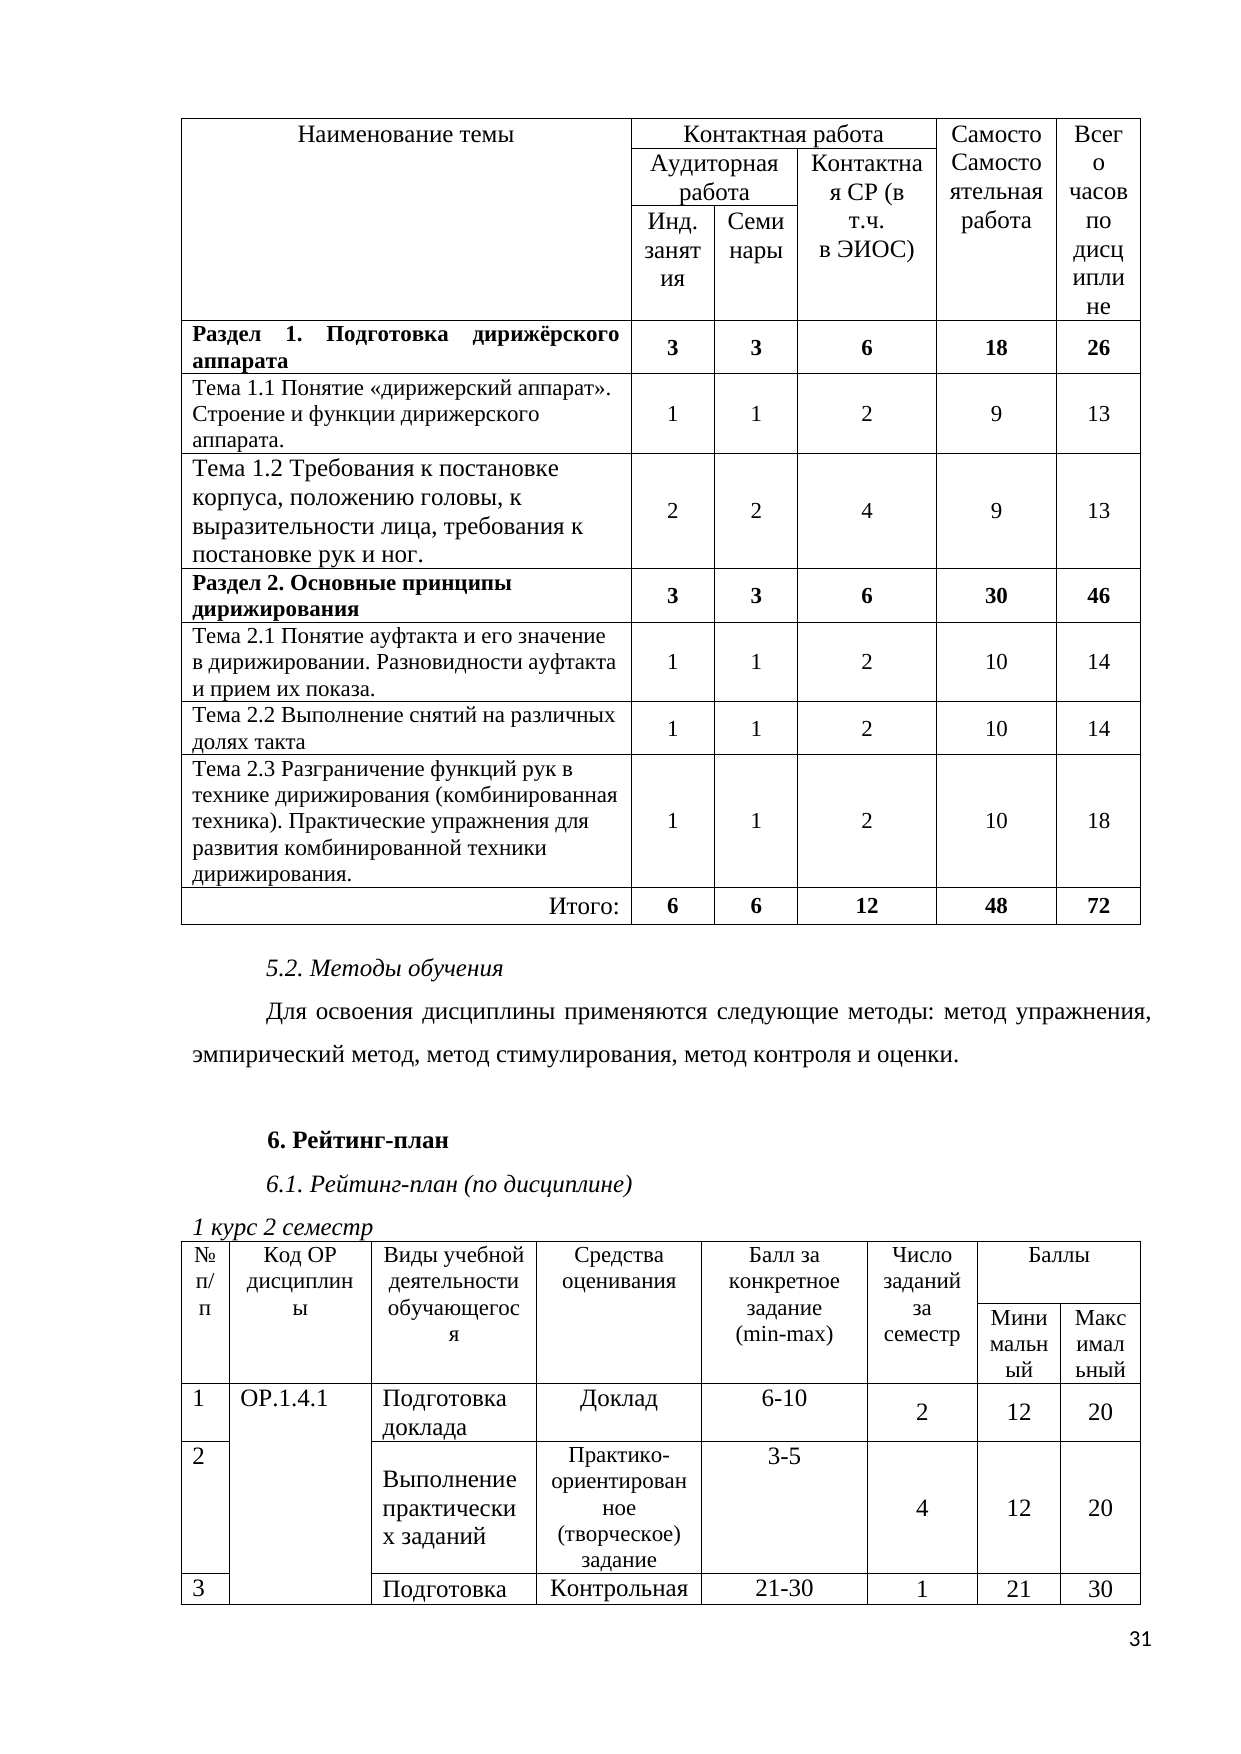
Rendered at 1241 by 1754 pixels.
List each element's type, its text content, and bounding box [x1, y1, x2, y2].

table_cell 12 [798, 888, 936, 924]
text 1 курс 2 семестр [192, 1212, 1152, 1241]
table_header № п/п [182, 1242, 229, 1383]
table_cell 1 [632, 623, 714, 701]
table_cell Контактная СР (в т.ч. в ЭИОС) [798, 149, 936, 320]
table_cell 2 [868, 1384, 977, 1441]
table_cell 3-5 [702, 1442, 867, 1573]
table_cell 12 [978, 1384, 1060, 1441]
table_cell 13 [1057, 374, 1140, 453]
table_cell Тема 1.2 Требования к постановке корпуса, положению головы, к выразительности лица, требования к постановке рук и ног. [182, 454, 631, 568]
table_cell Тема 2.1 Понятие ауфтакта и его значение в дирижировании. Разновидности ауфтакта и прием их показа. [182, 623, 631, 701]
table_cell 3 [715, 321, 797, 373]
table_header Число заданий за семестр [868, 1242, 977, 1383]
table_cell Аудиторная работа [632, 149, 797, 205]
table_cell Семинары [715, 206, 797, 320]
table_header Наименование темы [182, 119, 631, 320]
table_cell 1 [715, 755, 797, 887]
table_cell 3 [715, 569, 797, 621]
table_cell ОР.1.4.1 [230, 1384, 371, 1604]
table_cell Инд. занятия [632, 206, 714, 320]
table_cell 6 [798, 321, 936, 373]
table_cell 6 [715, 888, 797, 924]
table_header Виды учебной деятельности обучающегося [372, 1242, 536, 1383]
table_header Средства оценивания [537, 1242, 701, 1383]
table_cell Выполнение практических заданий [372, 1442, 536, 1573]
table_cell Итого: [182, 888, 631, 924]
table_header Баллы [978, 1242, 1140, 1303]
table_cell Минимальный [978, 1304, 1060, 1383]
table_cell 26 [1057, 321, 1140, 373]
table_cell 10 [937, 702, 1056, 754]
table_cell 20 [1061, 1442, 1140, 1573]
table_cell Раздел 2. Основные принципы дирижирования [182, 569, 631, 621]
table_cell 6-10 [702, 1384, 867, 1441]
table_cell Контрольная работа [537, 1574, 701, 1604]
table_cell 20 [1061, 1384, 1140, 1441]
text Для освоения дисциплины применяются следующие методы: метод упражнения, эмпирический метод, метод стимулирования, метод контроля и оценки. [192, 996, 1152, 1068]
table_cell 21-30 [702, 1574, 867, 1604]
table_cell 3 [632, 321, 714, 373]
table_cell 2 [182, 1442, 229, 1573]
table_cell 12 [978, 1442, 1060, 1573]
table_cell 2 [798, 374, 936, 453]
table_cell 1 [868, 1574, 977, 1604]
table_cell 10 [937, 623, 1056, 701]
table_cell 21 [978, 1574, 1060, 1604]
table_header Контактная работа [632, 119, 936, 147]
table_cell 30 [937, 569, 1056, 621]
table_cell 1 [632, 755, 714, 887]
table_cell 18 [1057, 755, 1140, 887]
table_cell 1 [715, 623, 797, 701]
text 6. Рейтинг-план [192, 1126, 1152, 1154]
table_cell Тема 2.3 Разграничение функций рук в технике дирижирования (комбинированная техника). Практические упражнения для развития комбинированной техники дирижирования. [182, 755, 631, 887]
table_cell Доклад [537, 1384, 701, 1441]
table_cell Тема 1.1 Понятие «дирижерский аппарат». Строение и функции дирижерского аппарата. [182, 374, 631, 453]
table_cell Тема 2.2 Выполнение снятий на различных долях такта [182, 702, 631, 754]
table_cell 1 [632, 702, 714, 754]
table_cell 13 [1057, 454, 1140, 568]
table_cell 4 [798, 454, 936, 568]
table_cell 1 [182, 1384, 229, 1441]
table_cell 6 [798, 569, 936, 621]
table_cell 14 [1057, 702, 1140, 754]
table_cell 3 [632, 569, 714, 621]
text 6.1. Рейтинг-план (по дисциплине) [192, 1169, 1152, 1197]
table_cell 9 [937, 374, 1056, 453]
table_cell 14 [1057, 623, 1140, 701]
table_cell 2 [798, 623, 936, 701]
table_cell 72 [1057, 888, 1140, 924]
table_cell 4 [868, 1442, 977, 1573]
table_cell 2 [715, 454, 797, 568]
table_cell 10 [937, 755, 1056, 887]
table_header СамостоСамостоятельная работа [937, 119, 1056, 320]
table_cell 1 [715, 702, 797, 754]
text 5.2. Методы обучения [192, 953, 1152, 982]
table_cell 9 [937, 454, 1056, 568]
table_header Балл за конкретное задание (min-max) [702, 1242, 867, 1383]
table_cell 2 [798, 755, 936, 887]
table_cell Подготовка доклада [372, 1384, 536, 1441]
table_cell 1 [715, 374, 797, 453]
table_cell 6 [632, 888, 714, 924]
table_cell 1 [632, 374, 714, 453]
table_header Всего часов по дисциплине [1057, 119, 1140, 320]
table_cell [372, 1574, 536, 1604]
table_header Код ОР дисциплины [230, 1242, 371, 1383]
table_cell Раздел 1. Подготовка дирижёрского аппарата [182, 321, 631, 373]
table_cell 2 [798, 702, 936, 754]
table_cell 48 [937, 888, 1056, 924]
table_cell Практико-ориентированное (творческое) задание [537, 1442, 701, 1573]
table_cell 3 [182, 1574, 229, 1604]
table_cell 18 [937, 321, 1056, 373]
table_cell 30 [1061, 1574, 1140, 1604]
table_cell Максимальный [1061, 1304, 1140, 1383]
table_cell 46 [1057, 569, 1140, 621]
table_cell 2 [632, 454, 714, 568]
